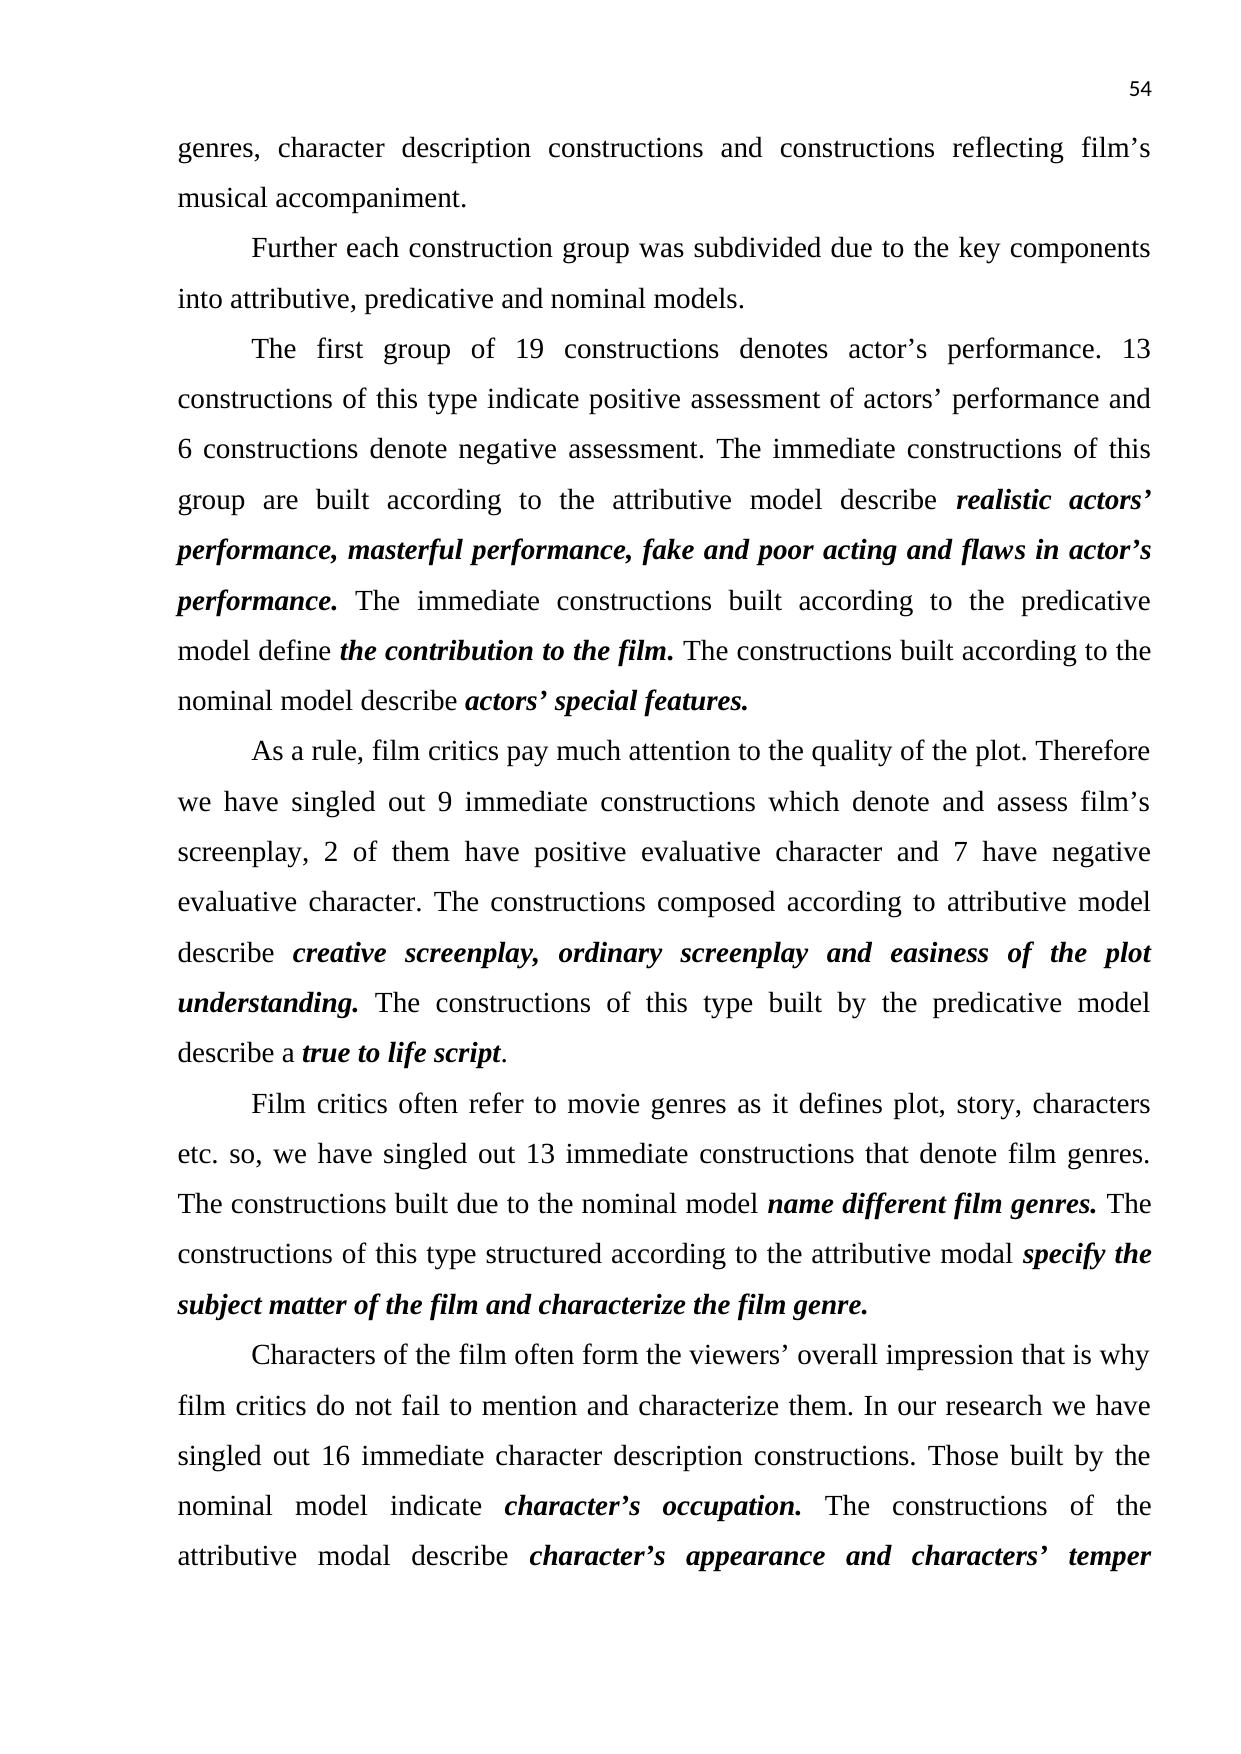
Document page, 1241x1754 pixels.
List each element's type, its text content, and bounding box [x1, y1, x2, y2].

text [177, 130, 1152, 214]
text The first group of 19 constructions denotes actor’s performance. 13 constructions of this type indicate positive assessment of actors’ performance and 6 constructions denote negative assessment. The immediate constructions of this group are built according to the attributive model describe realistic actors’ performance, masterful performance, fake and poor acting and flaws in actor’s performance. The immediate constructions built according to the predicative model define the contribution to the film. The constructions built according to the nominal model describe actors’ special features. [177, 331, 1152, 717]
text Further each construction group was subdivided due to the key components into attributive, predicative and nominal models. [177, 230, 1152, 314]
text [177, 1337, 1152, 1572]
text Film critics often refer to movie genres as it defines plot, story, characters etc. so, we have singled out 13 immediate constructions that denote film genres. The constructions built due to the nominal model name different film genres. The constructions of this type structured according to the attributive modal specify the subject matter of the film and characterize the film genre. [177, 1086, 1152, 1321]
text As a rule, film critics pay much attention to the quality of the plot. Therefore we have singled out 9 immediate constructions which denote and assess film’s screenplay, 2 of them have positive evaluative character and 7 have negative evaluative character. The constructions composed according to attributive model describe creative screenplay, ordinary screenplay and easiness of the plot understanding. The constructions of this type built by the predicative model describe a true to life script. [177, 733, 1152, 1069]
